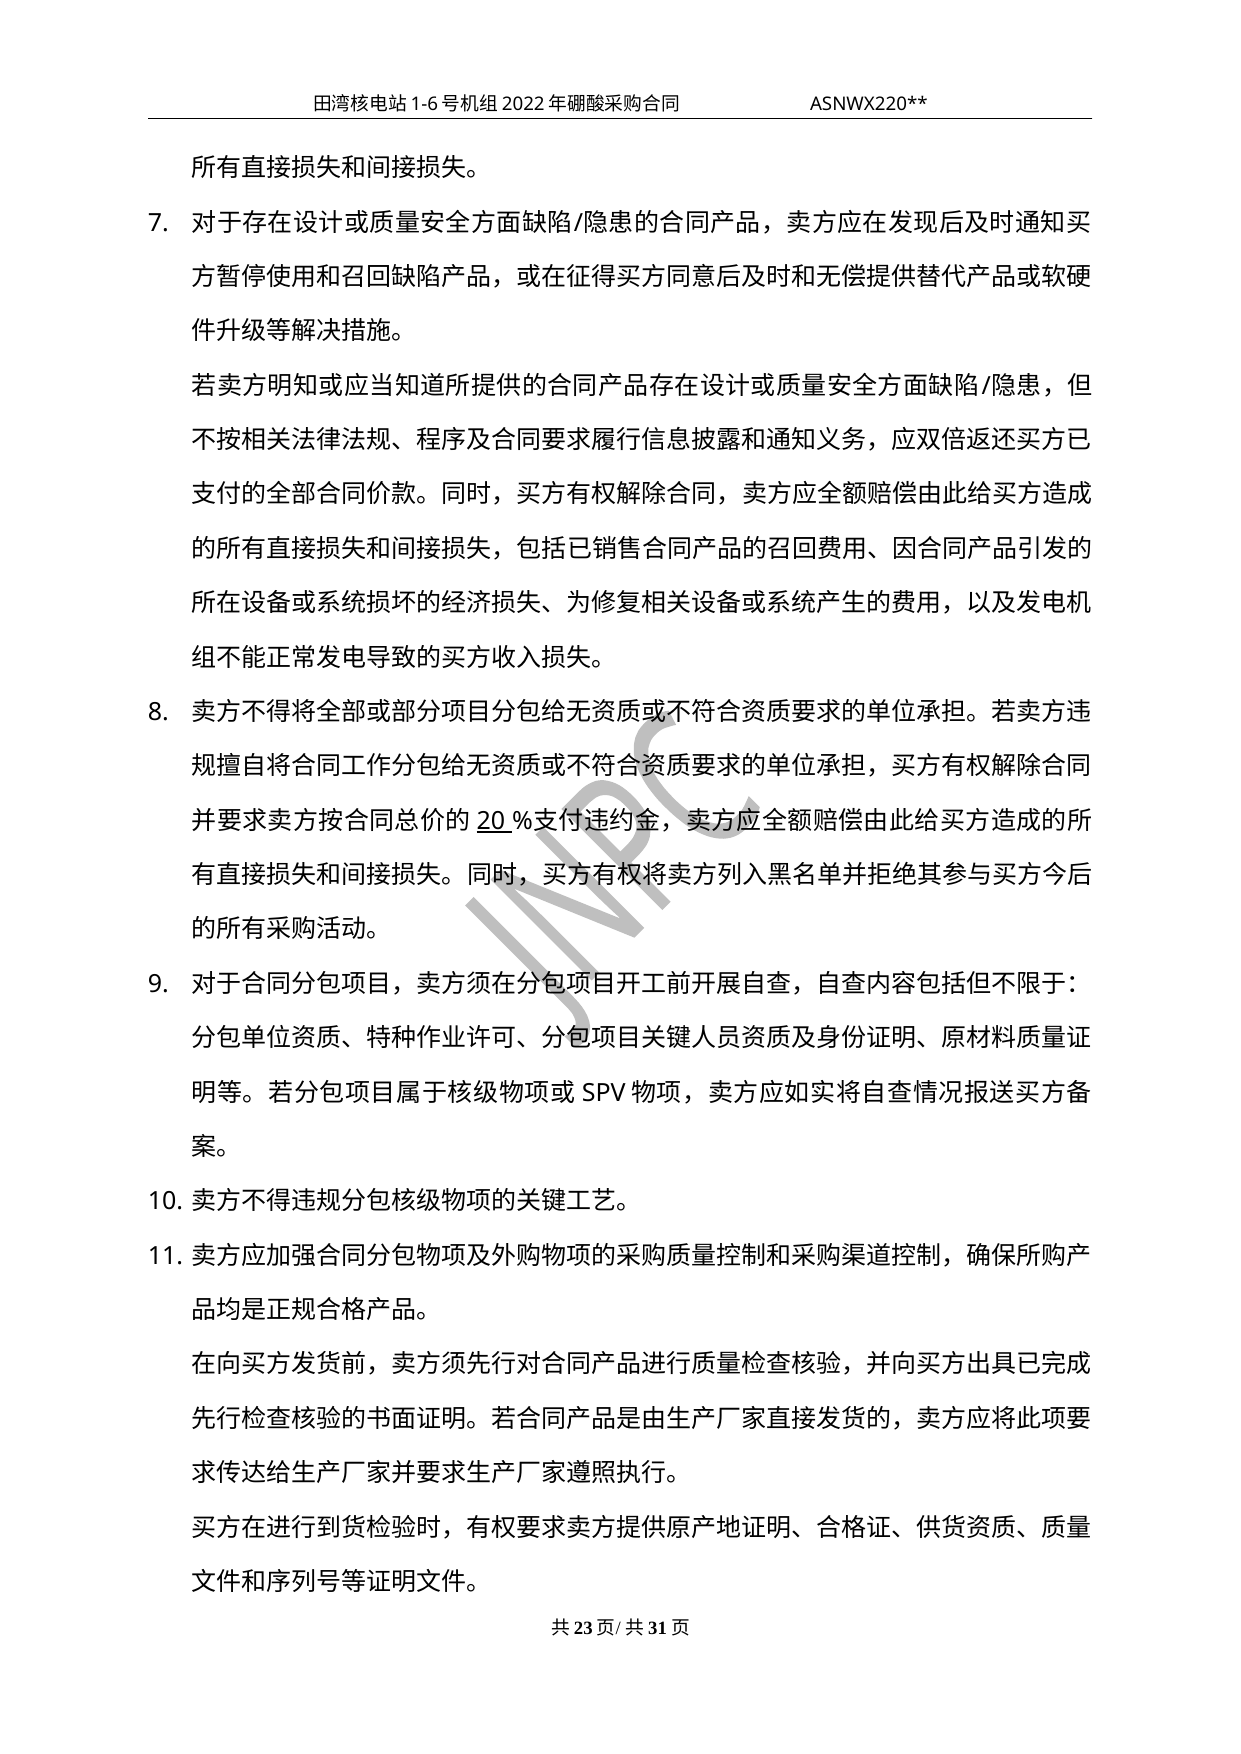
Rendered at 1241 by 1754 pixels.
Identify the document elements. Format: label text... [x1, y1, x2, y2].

list 卖方不得将全部或部分项目分包给无资质或不符合资质要求的单位承担。若卖方违规擅自将合同工作分包给无资质或不符合资质要求的单位承担，买方有权解除合同并要求卖方按合同总价的20 %支付违约金，卖方应全额赔偿由此给买方造成的所有直接损失和间接损失。同时，买方有权将卖方列入黑名单并拒绝其参与买方今后的所有采购活动。 [148, 691, 1092, 945]
list 卖方应加强合同分包物项及外购物项的采购质量控制和采购渠道控制，确保所购产品均是正规合格产品。 在向买方发货前，卖方须先行对合同产品进行质量检查核验，并向买方出具已完成先行检查核验的书面证明。若合同产品是由生产厂家直接发货的，卖方应将此项要求传达给生产厂家并要求生产厂家遵照执行。 [148, 1235, 1092, 1489]
list 买方在进行到货检验时，有权要求卖方提供原产地证明、合格证、供货资质、质量文件和序列号等证明文件。 [191, 1507, 1092, 1598]
list 卖方不得违规分包核级物项的关键工艺。 [148, 1181, 1092, 1217]
list 对于存在设计或质量安全方面缺陷/隐患的合同产品，卖方应在发现后及时通知买方暂停使用和召回缺陷产品，或在征得买方同意后及时和无偿提供替代产品或软硬件升级等解决措施。 若卖方明知或应当知道所提供的合同产品存在设计或质量安全方面缺陷/隐患，但不按相关法律法规、程序及合同要求履行信息披露和通知义务，应双倍返还买方已支付的全部合同价款。同时，买方有权解除合同，卖方应全额赔偿由此给买方造成的所有直接损失和间接损失，包括已销售合同产品的召回费用、因合同产品引发的所在设备或系统损坏的经济损失、为修复相关设备或系统产生的费用，以及发电机组不能正常发电导致的买方收入损失。 [148, 202, 1092, 673]
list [148, 148, 1092, 184]
list 对于合同分包项目，卖方须在分包项目开工前开展自查，自查内容包括但不限于：分包单位资质、特种作业许可、分包项目关键人员资质及身份证明、原材料质量证明等。若分包项目属于核级物项或SPV物项，卖方应如实将自查情况报送买方备案。 [148, 963, 1092, 1163]
